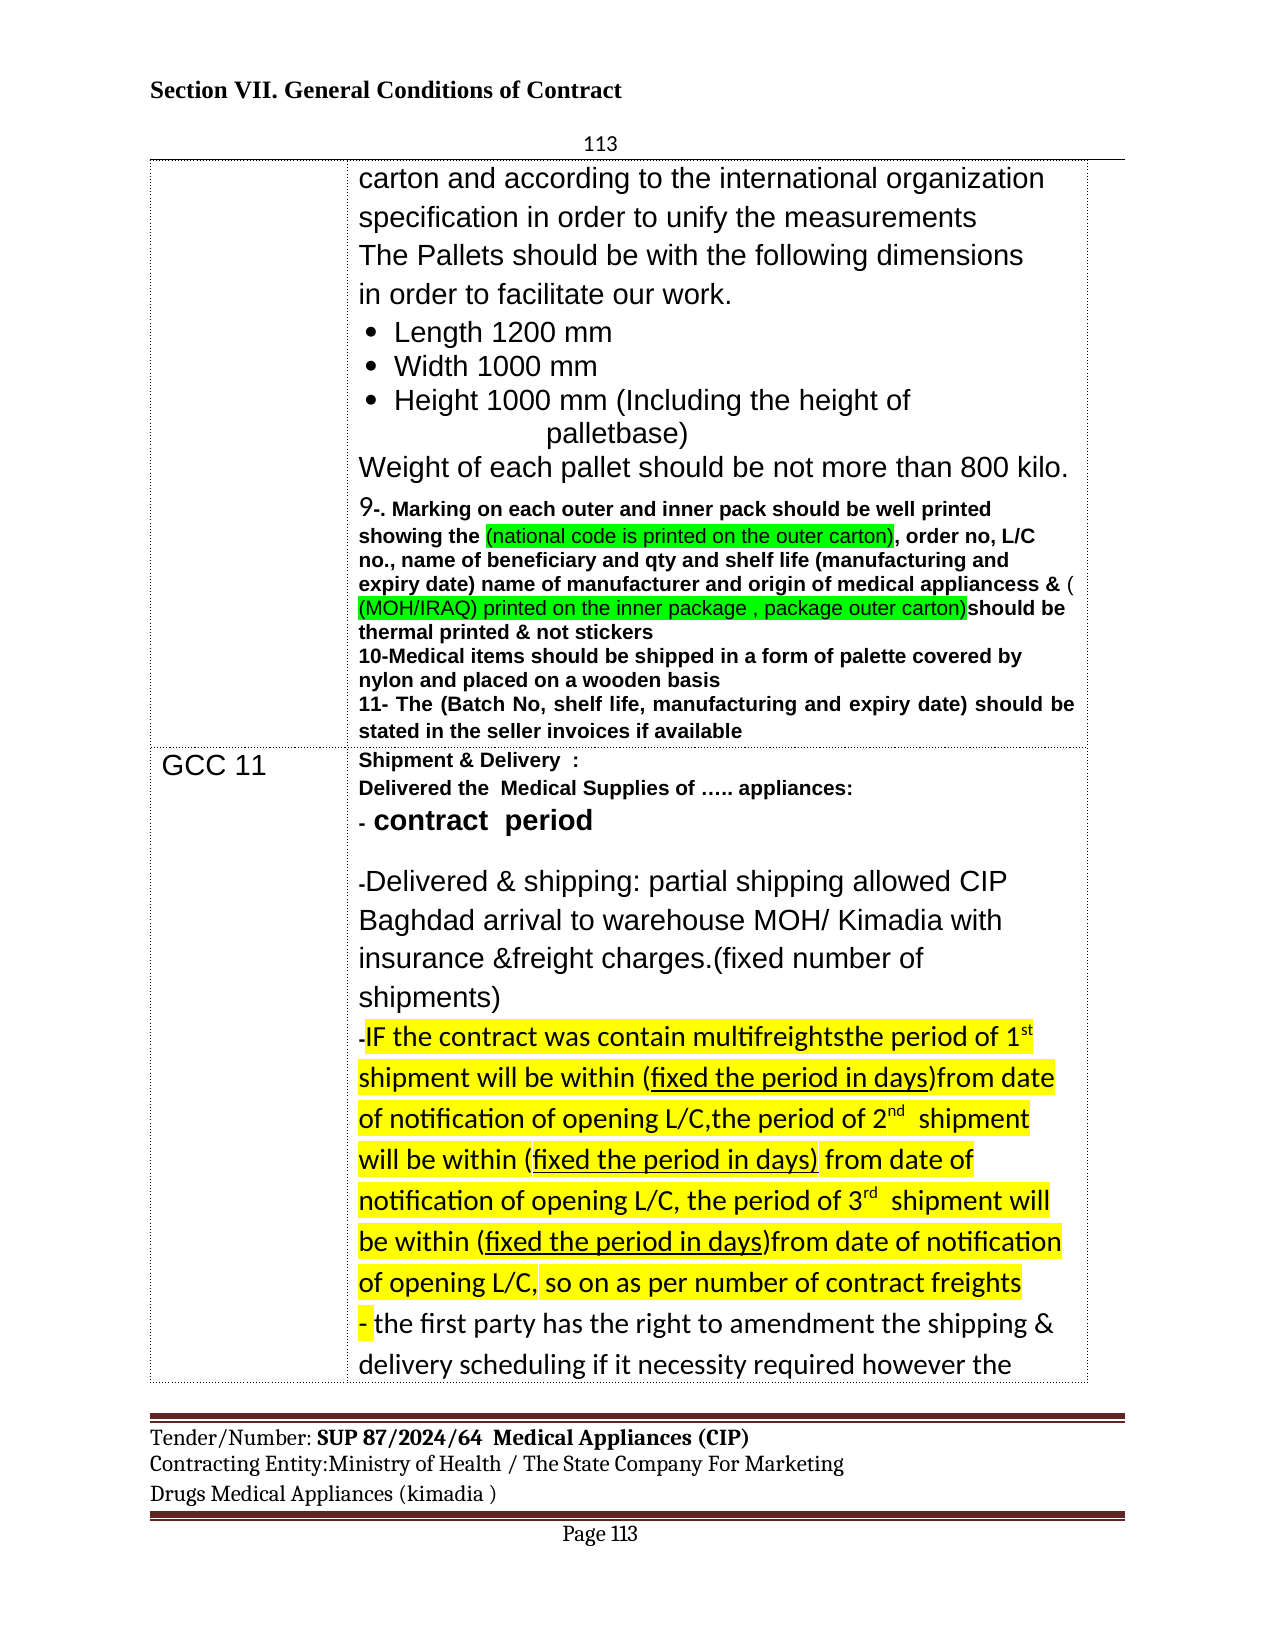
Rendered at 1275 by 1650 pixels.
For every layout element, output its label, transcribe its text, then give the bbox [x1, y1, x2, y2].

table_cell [347, 160, 1088, 747]
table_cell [150, 160, 347, 747]
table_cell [347, 747, 1088, 1382]
table_cell GCC 11 [150, 747, 347, 1382]
